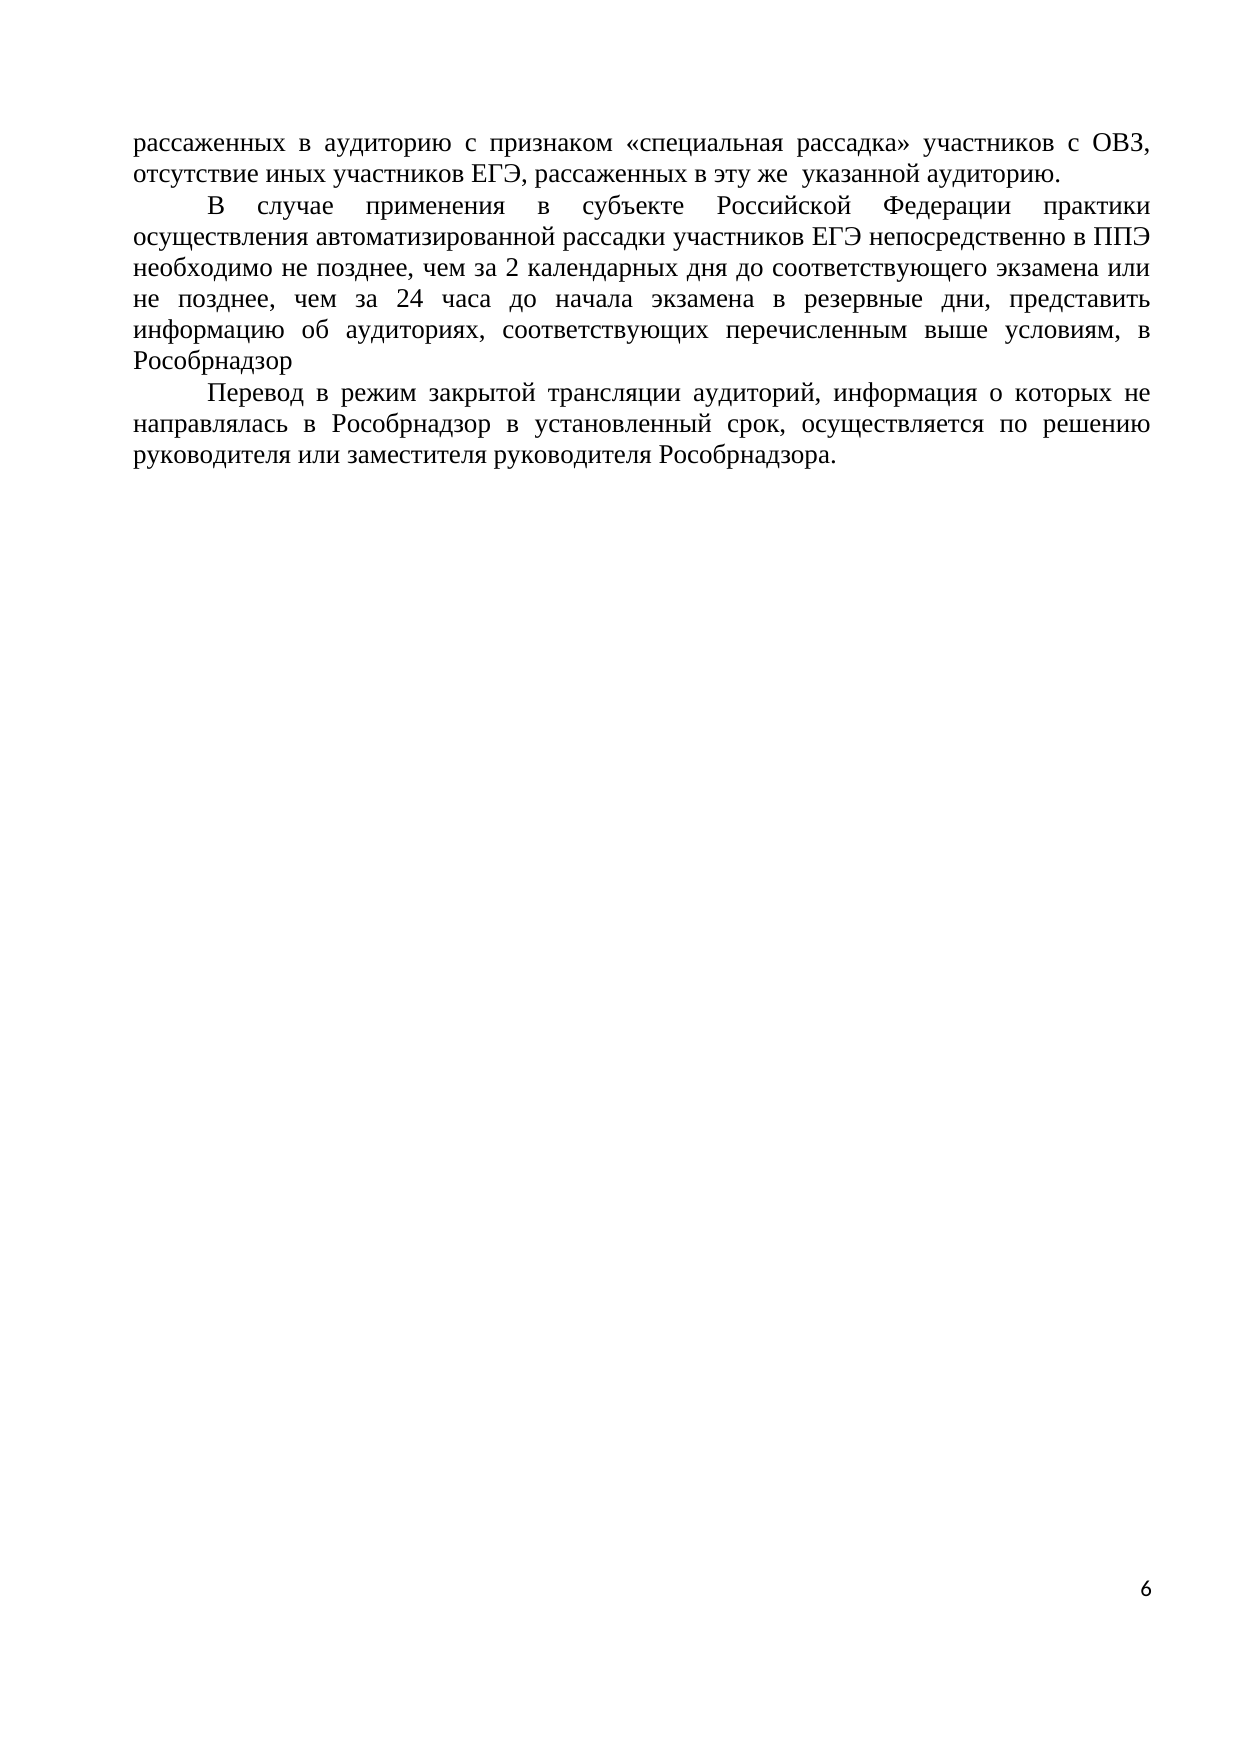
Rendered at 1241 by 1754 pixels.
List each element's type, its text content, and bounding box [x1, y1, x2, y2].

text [133, 126, 1152, 189]
text В случае применения в субъекте Российской Федерации практики осуществления автоматизированной рассадки участников ЕГЭ непосредственно в ППЭ необходимо не позднее, чем за 2 календарных дня до соответствующего экзамена или не позднее, чем за 24 часа до начала экзамена в резервные дни, представить информацию об аудиториях, соответствующих перечисленным выше условиям, в Рособрнадзор [133, 189, 1152, 376]
text Перевод в режим закрытой трансляции аудиторий, информация о которых не направлялась в Рособрнадзор в установленный срок, осуществляется по решению руководителя или заместителя руководителя Рособрнадзора. [133, 376, 1152, 469]
